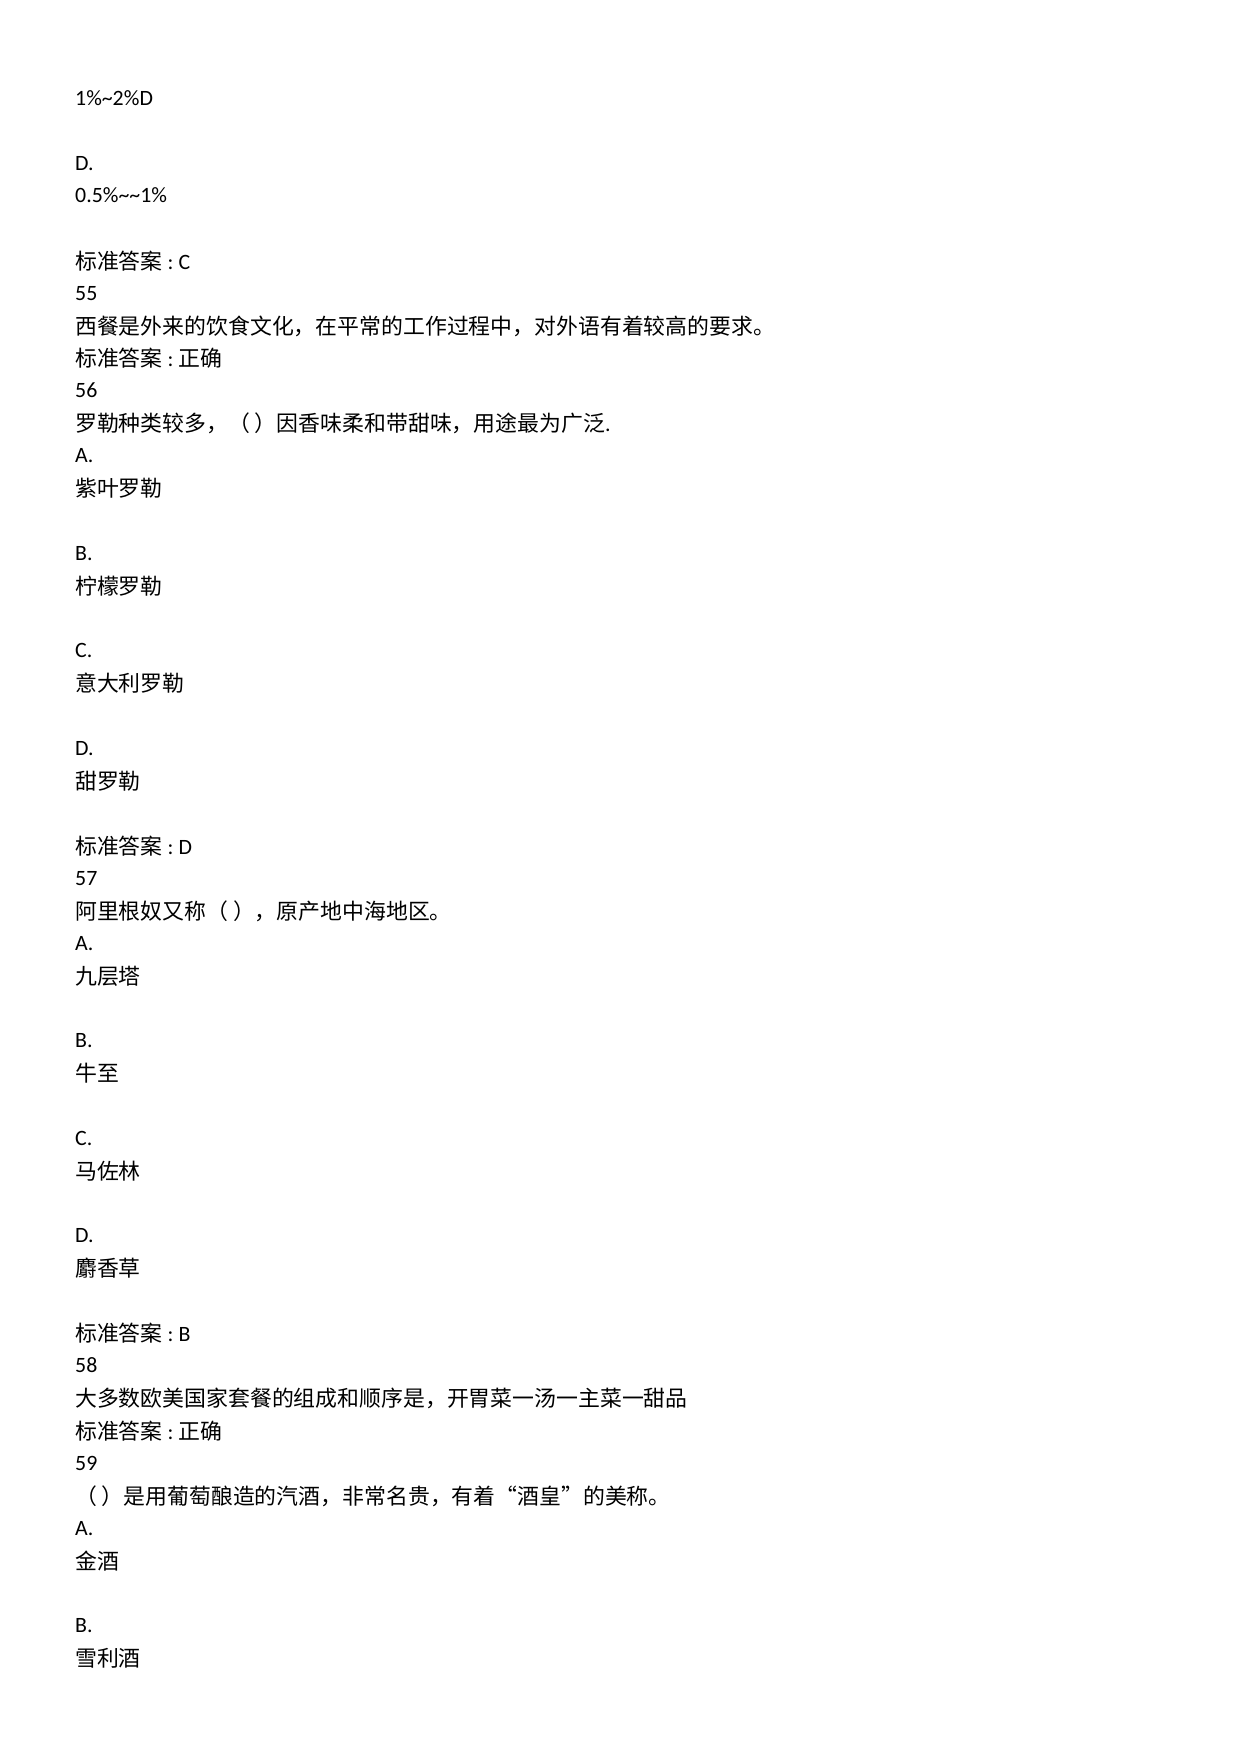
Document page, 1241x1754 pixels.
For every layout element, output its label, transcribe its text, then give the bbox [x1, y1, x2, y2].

text 标准答案 : 正确 [75, 341, 1165, 373]
text C. [75, 1121, 1165, 1153]
text 金酒 [75, 1543, 1165, 1576]
text 牛至 [75, 1056, 1165, 1088]
text 意大利罗勒 [75, 666, 1165, 698]
text 1%~2%D [75, 81, 1165, 113]
text 九层塔 [75, 958, 1165, 991]
text 罗勒种类较多，（ ）因香味柔和带甜味，用途最为广泛. [75, 406, 1165, 438]
text 阿里根奴又称（ ），原产地中海地区。 [75, 893, 1165, 926]
text 雪利酒 [75, 1641, 1165, 1673]
text A. [75, 926, 1165, 958]
text 标准答案 : C [75, 243, 1165, 276]
text 59 [75, 1446, 1165, 1478]
text B. [75, 1608, 1165, 1641]
text 紫叶罗勒 [75, 471, 1165, 503]
text 西餐是外来的饮食文化，在平常的工作过程中，对外语有着较高的要求。 [75, 308, 1165, 341]
text D. [75, 1218, 1165, 1251]
text A. [75, 1511, 1165, 1543]
text 55 [75, 276, 1165, 308]
text 大多数欧美国家套餐的组成和顺序是，开胃菜一汤一主菜一甜品 [75, 1381, 1165, 1413]
text D. [75, 146, 1165, 178]
text B. [75, 1023, 1165, 1056]
text （ ）是用葡萄酿造的汽酒，非常名贵，有着“酒皇”的美称。 [75, 1478, 1165, 1511]
text 58 [75, 1348, 1165, 1381]
text 56 [75, 373, 1165, 406]
text 标准答案 : B [75, 1316, 1165, 1348]
text B. [75, 536, 1165, 568]
text 柠檬罗勒 [75, 568, 1165, 601]
text 标准答案 : 正确 [75, 1413, 1165, 1446]
text 标准答案 : D [75, 828, 1165, 861]
text 甜罗勒 [75, 763, 1165, 796]
text 马佐林 [75, 1153, 1165, 1186]
text 0.5%~~1% [75, 178, 1165, 211]
text C. [75, 633, 1165, 666]
text A. [75, 438, 1165, 471]
text D. [75, 731, 1165, 763]
text 57 [75, 861, 1165, 893]
text 麝香草 [75, 1251, 1165, 1283]
